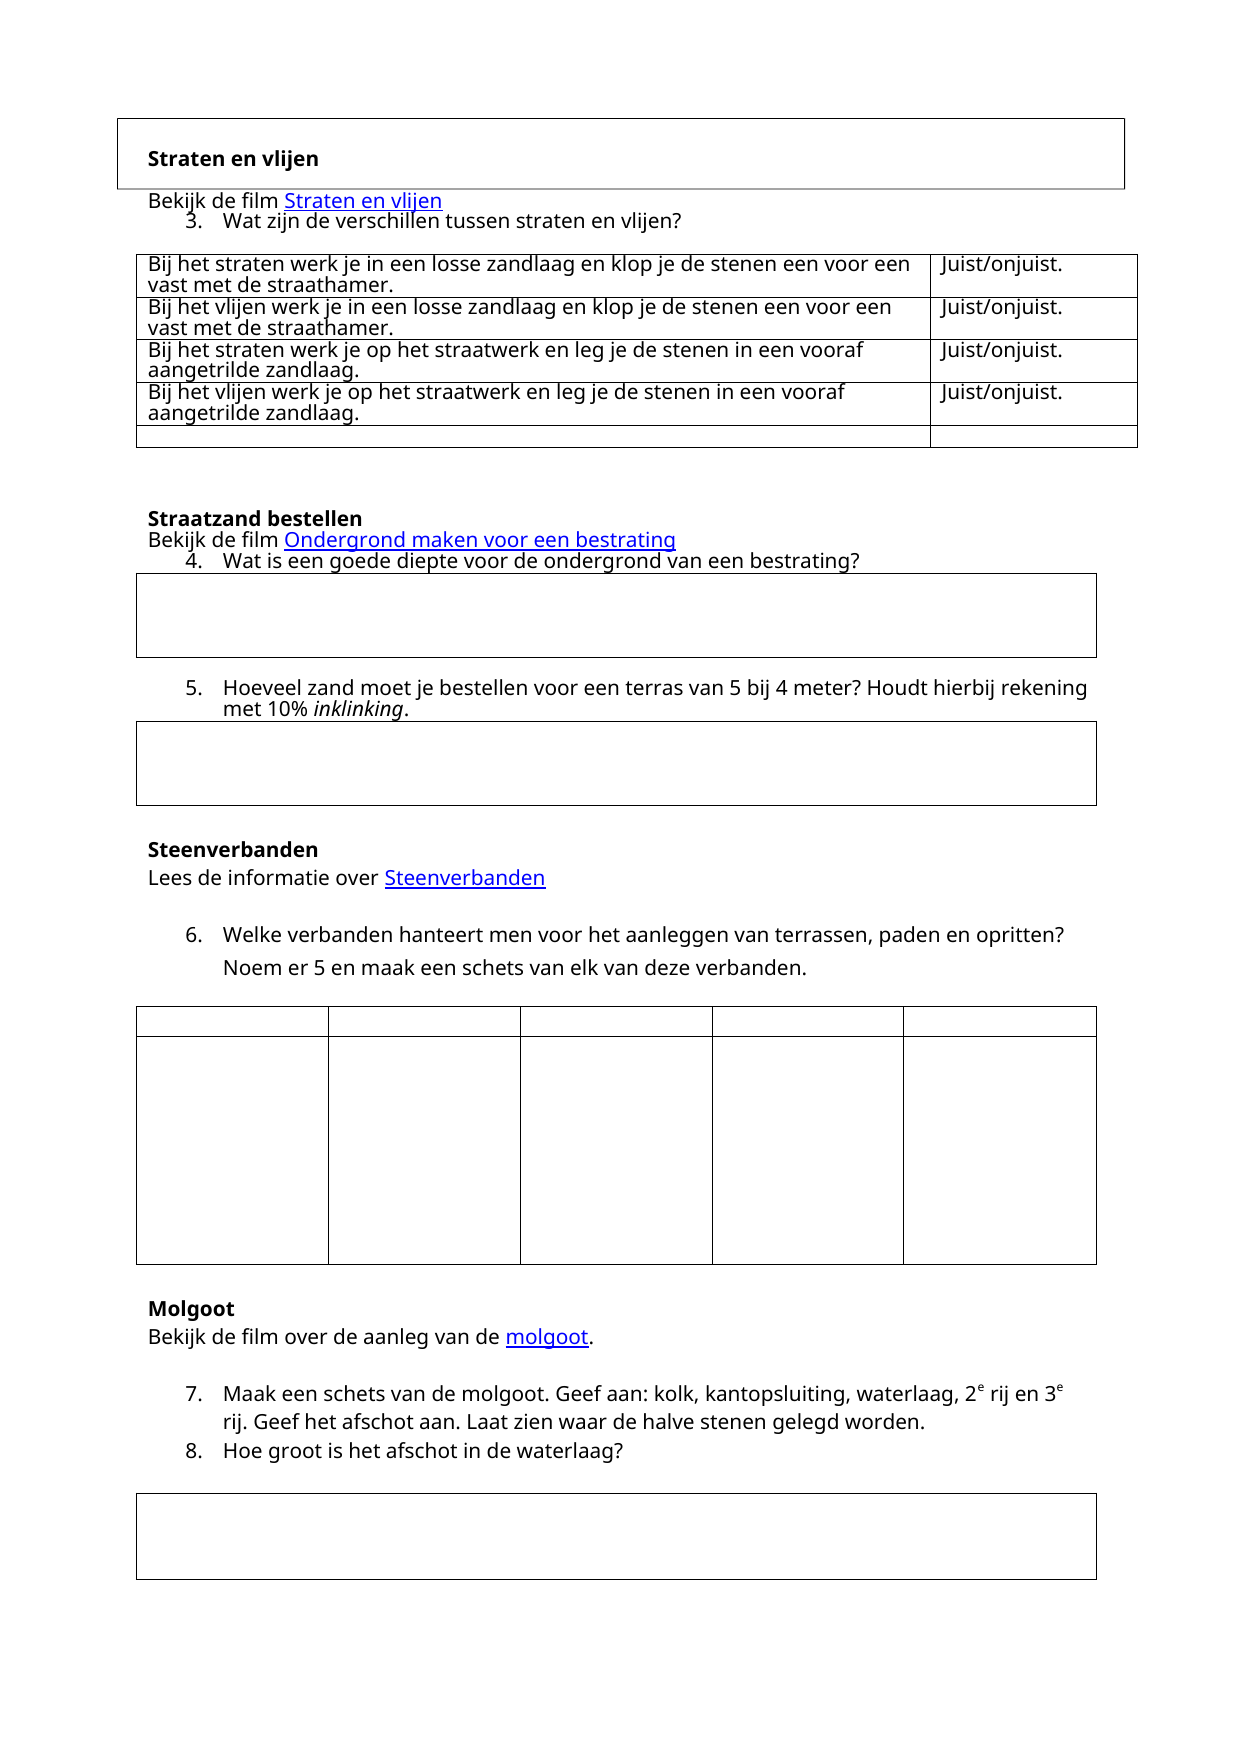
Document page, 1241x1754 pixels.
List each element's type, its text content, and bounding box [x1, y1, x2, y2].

list Welke verbanden hanteert men voor het aanleggen van terrassen, paden en opritten? Noem er 5 en maak een schets van elk van deze verbanden. [185, 920, 1093, 981]
table_cell Juist/onjuist. [931, 298, 1137, 339]
text Lees de informatie over Steenverbanden [148, 863, 1093, 892]
list Hoeveel zand moet je bestellen voor een terras van 5 bij 4 meter? Houdt hierbij rekening met 10% inklinking. [185, 679, 1095, 721]
text Bekijk de film Straten en vlijen [148, 191, 1095, 212]
text Steenverbanden [148, 835, 1095, 863]
table_header [137, 722, 1096, 805]
table_cell Juist/onjuist. [931, 383, 1137, 425]
table_cell [521, 1037, 712, 1264]
table_header [521, 1007, 712, 1036]
table_header [904, 1007, 1096, 1036]
table_cell [137, 1037, 328, 1264]
list Hoe groot is het afschot in de waterlaag? [185, 1436, 1093, 1464]
list Maak een schets van de molgoot. Geef aan: kolk, kantopsluiting, waterlaag, 2e rij en 3e rij. Geef het afschot aan. Laat zien waar de halve stenen gelegd worden. [185, 1379, 1093, 1436]
list Wat zijn de verschillen tussen straten en vlijen? [185, 212, 1095, 233]
table_cell [329, 1037, 520, 1264]
text Bekijk de film over de aanleg van de molgoot. [148, 1322, 1093, 1351]
table_cell Bij het vlijen werk je op het straatwerk en leg je de stenen in een vooraf aangetrilde zandlaag. [137, 383, 930, 425]
table_header [713, 1007, 903, 1036]
table_cell [904, 1037, 1096, 1264]
table_cell [713, 1037, 903, 1264]
table_header [137, 574, 1096, 657]
table_cell Bij het vlijen werk je in een losse zandlaag en klop je de stenen een voor een vast met de straathamer. [137, 298, 930, 339]
table_header [137, 1007, 328, 1036]
table_cell [931, 426, 1137, 447]
table_cell Bij het straten werk je op het straatwerk en leg je de stenen in een vooraf aangetrilde zandlaag. [137, 340, 930, 382]
table_header [329, 1007, 520, 1036]
text Straatzand bestellen [148, 510, 1095, 531]
table_header Bij het straten werk je in een losse zandlaag en klop je de stenen een voor een vast met de straathamer. [137, 255, 930, 297]
table_header [137, 1494, 1096, 1579]
table_header Juist/onjuist. [931, 255, 1137, 297]
text Straten en vlijen [148, 148, 1095, 171]
table_cell Juist/onjuist. [931, 340, 1137, 382]
table_cell [137, 426, 930, 447]
list Wat is een goede diepte voor de ondergrond van een bestrating? [185, 552, 1095, 573]
text Bekijk de film Ondergrond maken voor een bestrating [148, 531, 1095, 552]
text Molgoot [148, 1294, 1093, 1322]
